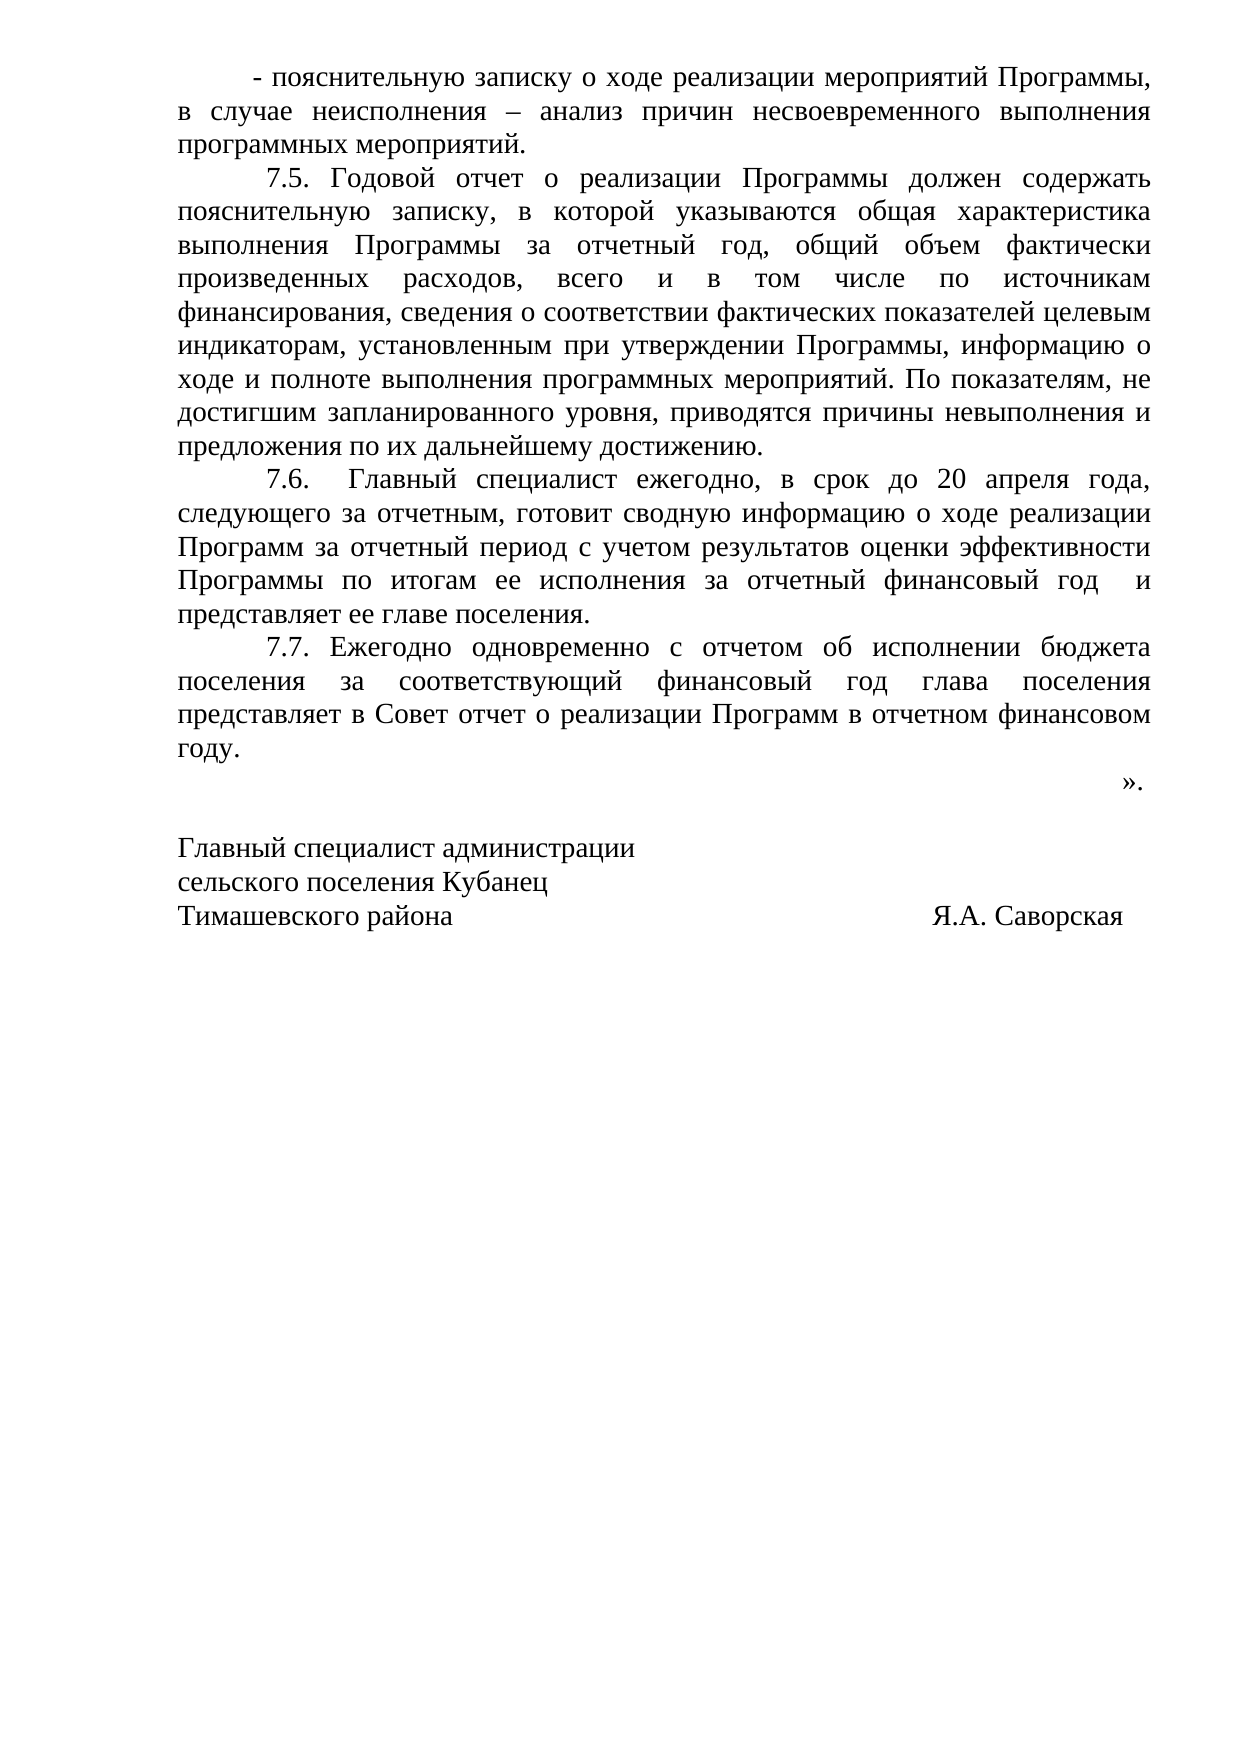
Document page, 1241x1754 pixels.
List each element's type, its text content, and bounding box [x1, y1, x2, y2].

text Главный специалист администрации [177, 831, 1152, 864]
text 7.5. Годовой отчет о реализации Программы должен содержать пояснительную записку, в которой указываются общая характеристика выполнения Программы за отчетный год, общий объем фактически произведенных расходов, всего и в том числе по источникам финансирования, сведения о соответствии фактических показателей целевым индикаторам, установленным при утверждении Программы, информацию о ходе и полноте выполнения программных мероприятий. По показателям, не достигшим запланированного уровня, приводятся причины невыполнения и предложения по их дальнейшему достижению. [177, 160, 1152, 462]
text - пояснительную записку о ходе реализации мероприятий Программы, в случае неисполнения – анализ причин несвоевременного выполнения программных мероприятий. [177, 59, 1152, 160]
text 7.6. Главный специалист ежегодно, в срок до 20 апреля года, следующего за отчетным, готовит сводную информацию о ходе реализации Программ за отчетный период с учетом результатов оценки эффективности Программы по итогам ее исполнения за отчетный финансовый год и представляет ее главе поселения. [177, 462, 1152, 629]
text 7.7. Ежегодно одновременно с отчетом об исполнении бюджета поселения за соответствующий финансовый год глава поселения представляет в Совет отчет о реализации Программ в отчетном финансовом году. [177, 629, 1152, 763]
text Тимашевского района Я.А. Саворская [177, 898, 1152, 931]
text сельского поселения Кубанец [177, 864, 1152, 898]
text ». [975, 763, 1152, 797]
